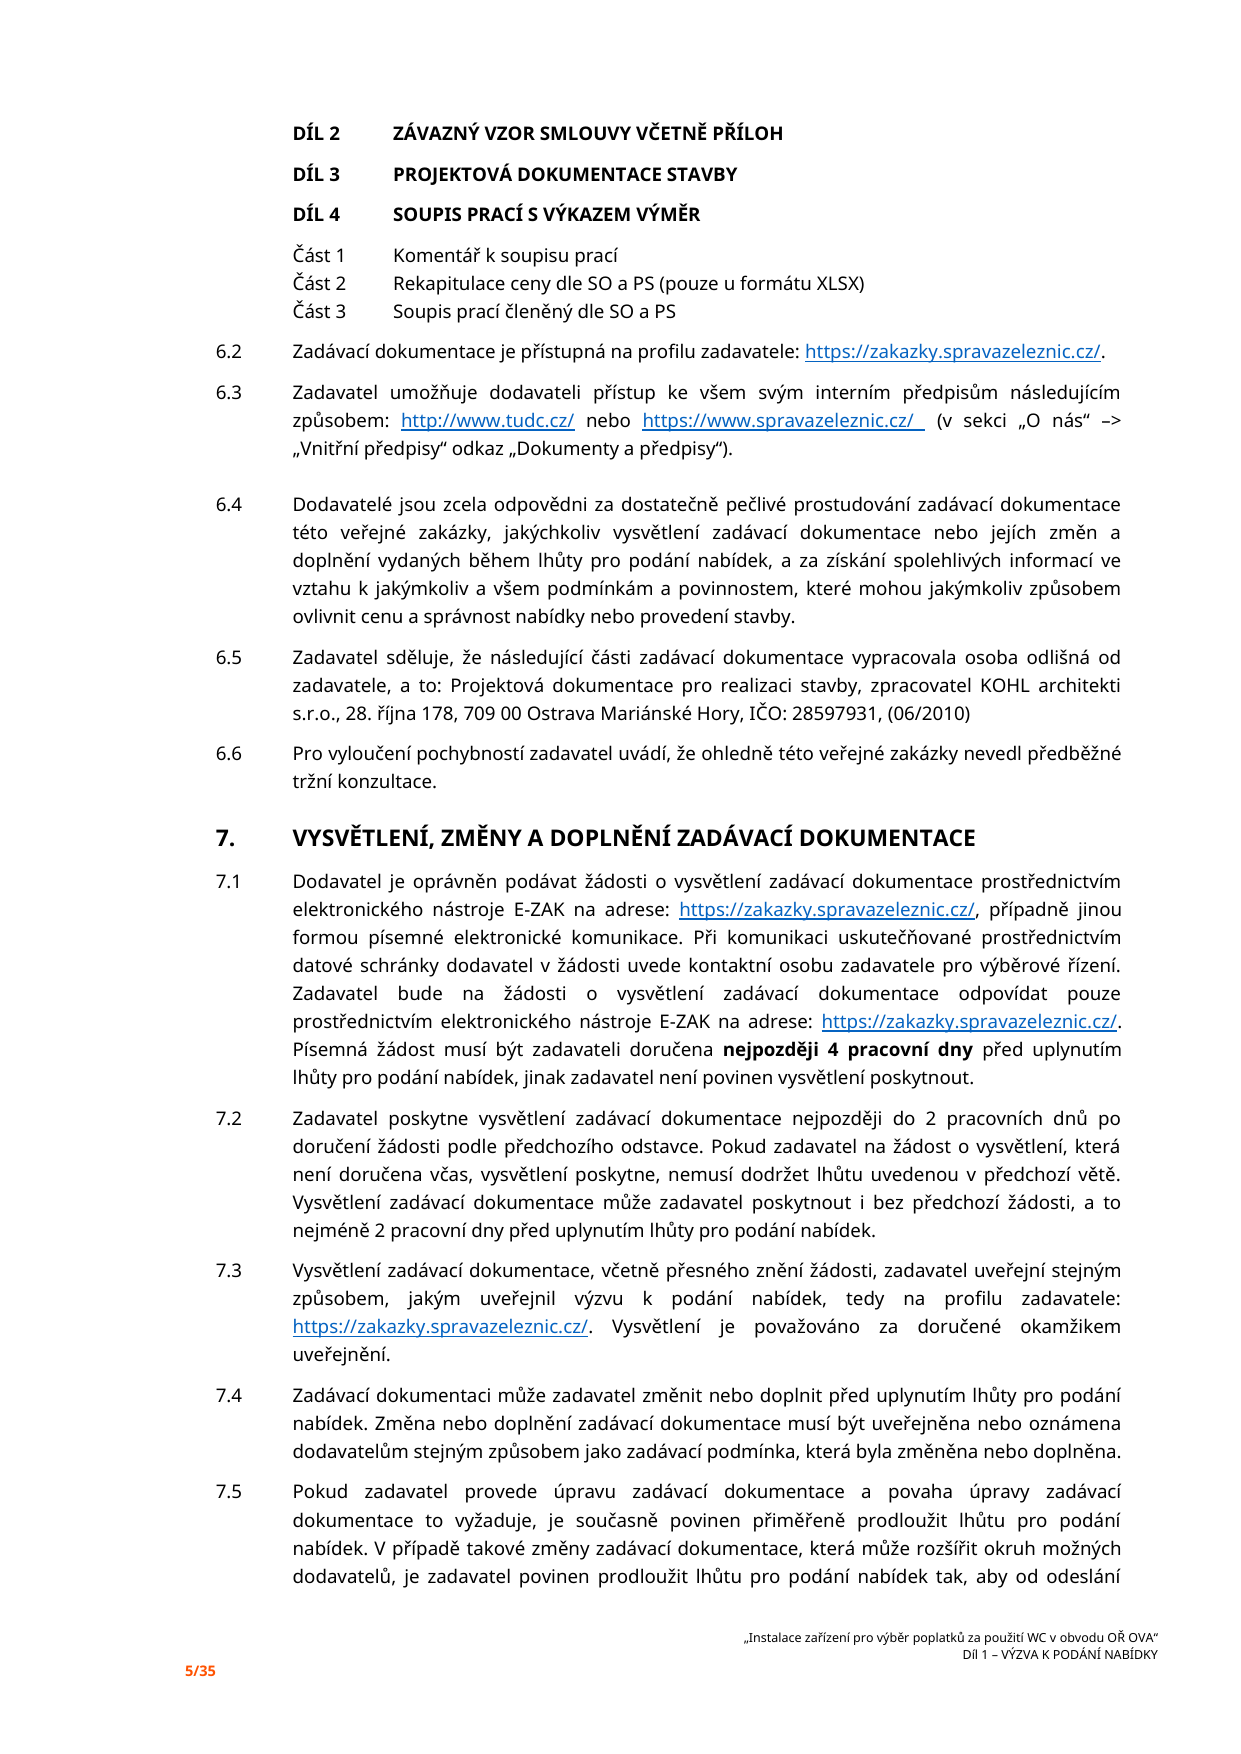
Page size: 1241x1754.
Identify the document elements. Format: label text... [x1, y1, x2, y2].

text Pro vyloučení pochybností zadavatel uvádí, že ohledně této veřejné zakázky nevedl předběžné tržní konzultace. [216, 741, 1122, 794]
text Část 3 Soupis prací členěný dle SO a PS [292, 298, 1122, 324]
text Zadavatel poskytne vysvětlení zadávací dokumentace nejpozději do 2 pracovních dnů po doručení žádosti podle předchozího odstavce. Pokud zadavatel na žádost o vysvětlení, která není doručena včas, vysvětlení poskytne, nemusí dodržet lhůtu uvedenou v předchozí větě. Vysvětlení zadávací dokumentace může zadavatel poskytnout i bez předchozí žádosti, a to nejméně 2 pracovní dny před uplynutím lhůty pro podání nabídek. [216, 1105, 1122, 1243]
text Zadavatel sděluje, že následující části zadávací dokumentace vypracovala osoba odlišná od zadavatele, a to: Projektová dokumentace pro realizaci stavby, zpracovatel KOHL architekti s.r.o., 28. října 178, 709 00 Ostrava Mariánské Hory, IČO: 28597931, (06/2010) [216, 644, 1122, 726]
text Část 1 Komentář k soupisu prací [292, 242, 1122, 268]
text Zadavatel umožňuje dodavateli přístup ke všem svým interním předpisům následujícím způsobem: http://www.tudc.cz/ nebo https://www.spravazeleznic.cz/ (v sekci „O nás“ –> „Vnitřní předpisy“ odkaz „Dokumenty a předpisy“). [216, 379, 1122, 461]
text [216, 1479, 1122, 1588]
text Dodavatelé jsou zcela odpovědni za dostatečně pečlivé prostudování zadávací dokumentace této veřejné zakázky, jakýchkoliv vysvětlení zadávací dokumentace nebo jejích změn a doplnění vydaných během lhůty pro podání nabídek, a za získání spolehlivých informací ve vztahu k jakýmkoliv a všem podmínkám a povinnostem, které mohou jakýmkoliv způsobem ovlivnit cenu a správnost nabídky nebo provedení stavby. [216, 491, 1122, 629]
text Vysvětlení zadávací dokumentace, včetně přesného znění žádosti, zadavatel uveřejní stejným způsobem, jakým uveřejnil výzvu k podání nabídek, tedy na profilu zadavatele: https://zakazky.spravazeleznic.cz/. Vysvětlení je považováno za doručené okamžikem uveřejnění. [216, 1258, 1122, 1367]
text Zadávací dokumentace je přístupná na profilu zadavatele: https://zakazky.spravazeleznic.cz/. [216, 339, 1122, 364]
text VYSVĚTLENÍ, ZMĚNY A DOPLNĚNÍ ZADÁVACÍ DOKUMENTACE [216, 822, 1122, 853]
text DÍL 3 PROJEKTOVÁ DOKUMENTACE STAVBY [292, 161, 1122, 187]
text Zadávací dokumentaci může zadavatel změnit nebo doplnit před uplynutím lhůty pro podání nabídek. Změna nebo doplnění zadávací dokumentace musí být uveřejněna nebo oznámena dodavatelům stejným způsobem jako zadávací podmínka, která byla změněna nebo doplněna. [216, 1382, 1122, 1464]
text Část 2 Rekapitulace ceny dle SO a PS (pouze u formátu XLSX) [292, 270, 1122, 296]
text Dodavatel je oprávněn podávat žádosti o vysvětlení zadávací dokumentace prostřednictvím elektronického nástroje E-ZAK na adrese: https://zakazky.spravazeleznic.cz/, případně jinou formou písemné elektronické komunikace. Při komunikaci uskutečňované prostřednictvím datové schránky dodavatel v žádosti uvede kontaktní osobu zadavatele pro výběrové řízení. Zadavatel bude na žádosti o vysvětlení zadávací dokumentace odpovídat pouze prostřednictvím elektronického nástroje E-ZAK na adrese: https://zakazky.spravazeleznic.cz/. Písemná žádost musí být zadavateli doručena nejpozději 4 pracovní dny před uplynutím lhůty pro podání nabídek, jinak zadavatel není povinen vysvětlení poskytnout. [216, 868, 1122, 1090]
text DÍL 4 SOUPIS PRACÍ S VÝKAZEM VÝMĚR [292, 202, 1122, 227]
text DÍL 2 ZÁVAZNÝ VZOR SMLOUVY VČETNĚ PŘÍLOH [292, 121, 1122, 146]
